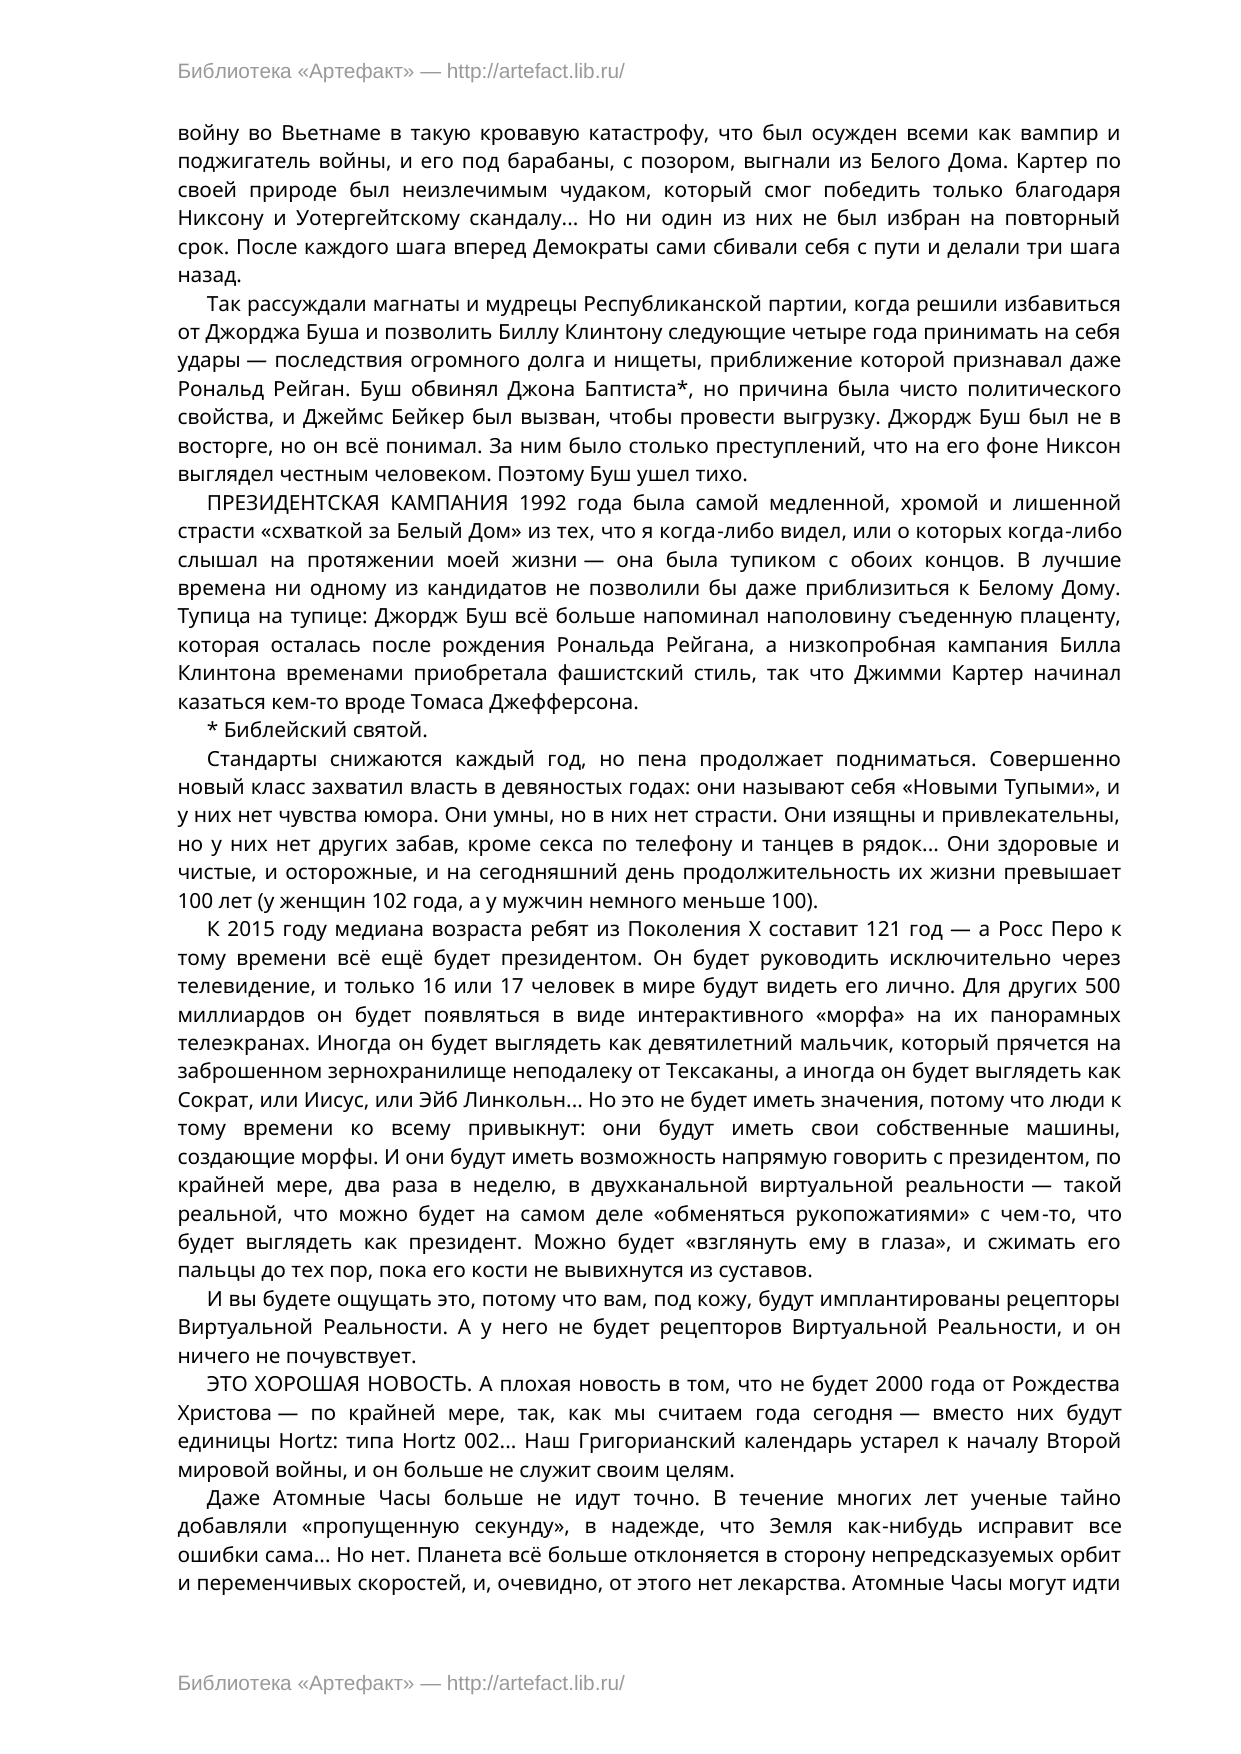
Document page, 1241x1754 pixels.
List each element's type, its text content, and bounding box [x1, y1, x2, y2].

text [177, 1483, 1122, 1597]
text Так рассуждали магнаты и мудрецы Республиканской партии, когда решили избавиться от Джорджа Буша и позволить Биллу Клинтону следующие четыре года принимать на себя удары — последствия огромного долга и нищеты, приближение которой признавал даже Рональд Рейган. Буш обвинял Джона Баптиста*, но причина была чисто политического свойства, и Джеймс Бейкер был вызван, чтобы провести выгрузку. Джордж Буш был не в восторге, но он всё понимал. За ним было столько преступлений, что на его фоне Никсон выглядел честным человеком. Поэтому Буш ушел тихо. [177, 289, 1122, 488]
text К 2015 году медиана возраста ребят из Поколения X составит 121 год — а Росс Перо к тому времени всё ещё будет президентом. Он будет руководить исключительно через телевидение, и только 16 или 17 человек в мире будут видеть его лично. Для других 500 миллиардов он будет появляться в виде интерактивного «морфа» на их панорамных телеэкранах. Иногда он будет выглядеть как девятилетний мальчик, который прячется на заброшенном зернохранилище неподалеку от Тексаканы, а иногда он будет выглядеть как Сократ, или Иисус, или Эйб Линкольн... Но это не будет иметь значения, потому что люди к тому времени ко всему привыкнут: они будут иметь свои собственные машины, создающие морфы. И они будут иметь возможность напрямую говорить с президентом, по крайней мере, два раза в неделю, в двухканальной виртуальной реальности — такой реальной, что можно будет на самом деле «обменяться рукопожатиями» с чем-то, что будет выглядеть как президент. Можно будет «взглянуть ему в глаза», и сжимать его пальцы до тех пор, пока его кости не вывихнутся из суставов. [177, 914, 1122, 1284]
text * Библейский святой. [177, 715, 1122, 744]
text ПРЕЗИДЕНТСКАЯ КАМПАНИЯ 1992 года была самой медленной, хромой и лишенной страсти «схваткой за Белый Дом» из тех, что я когда-либо видел, или о которых когда-либо слышал на протяжении моей жизни — она была тупиком с обоих концов. В лучшие времена ни одному из кандидатов не позволили бы даже приблизиться к Белому Дому. Тупица на тупице: Джордж Буш всё больше напоминал наполовину съеденную плаценту, которая осталась после рождения Рональда Рейгана, а низкопробная кампания Билла Клинтона временами приобретала фашистский стиль, так что Джимми Картер начинал казаться кем-то вроде Томаса Джефферсона. [177, 488, 1122, 715]
text ЭТО ХОРОШАЯ НОВОСТЬ. А плохая новость в том, что не будет 2000 года от Рождества Христова — по крайней мере, так, как мы считаем года сегодня — вместо них будут единицы Hortz: типа Hortz 002... Наш Григорианский календарь устарел к началу Второй мировой войны, и он больше не служит своим целям. [177, 1369, 1122, 1483]
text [177, 118, 1122, 289]
text И вы будете ощущать это, потому что вам, под кожу, будут имплантированы рецепторы Виртуальной Реальности. А у него не будет рецепторов Виртуальной Реальности, и он ничего не почувствует. [177, 1284, 1122, 1369]
text Стандарты снижаются каждый год, но пена продолжает подниматься. Совершенно новый класс захватил власть в девяностых годах: они называют себя «Новыми Тупыми», и у них нет чувства юмора. Они умны, но в них нет страсти. Они изящны и привлекательны, но у них нет других забав, кроме секса по телефону и танцев в рядок... Они здоровые и чистые, и осторожные, и на сегодняшний день продолжительность их жизни превышает 100 лет (у женщин 102 года, а у мужчин немного меньше 100). [177, 744, 1122, 914]
